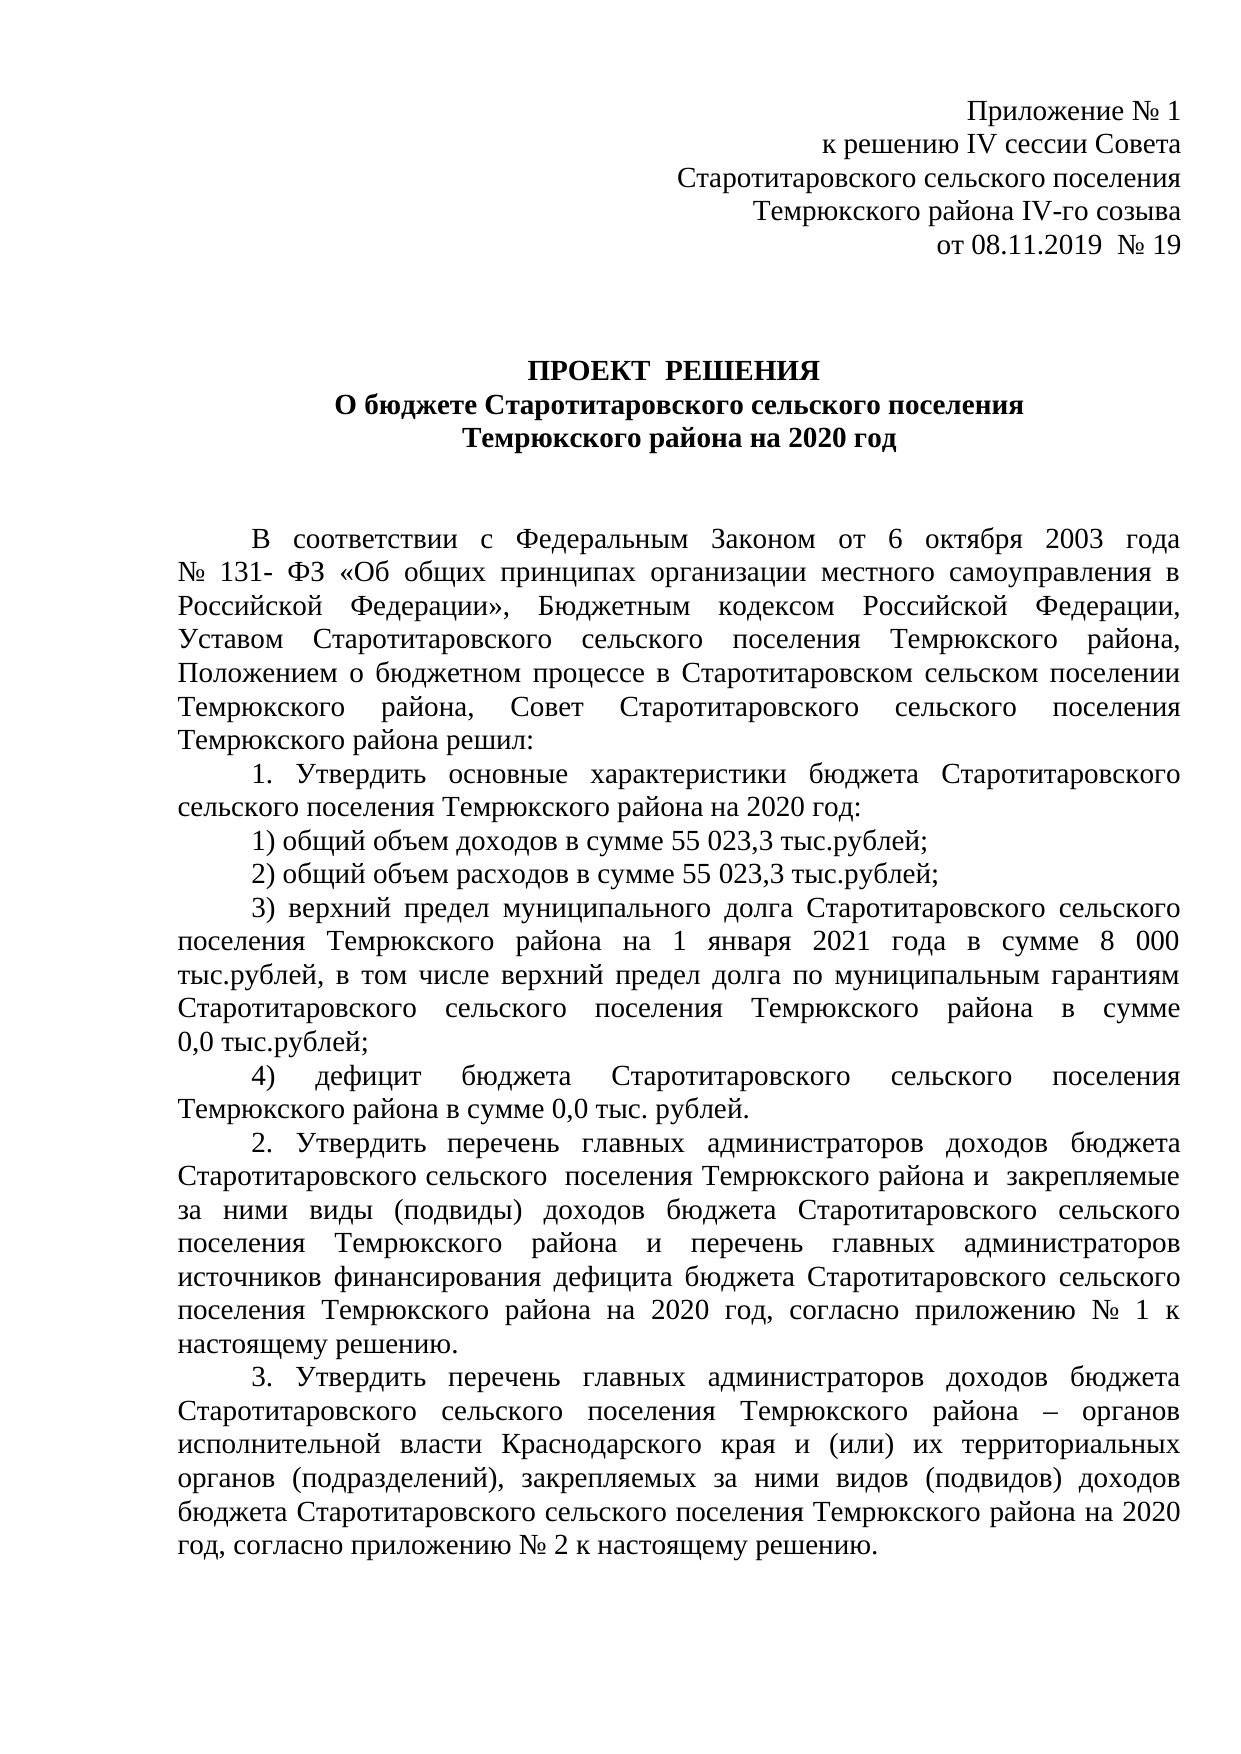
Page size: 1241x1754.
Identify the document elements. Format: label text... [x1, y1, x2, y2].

text Темрюкского района IV-го созыва [177, 193, 1181, 227]
text Приложение № 1 [650, 93, 1181, 126]
text В соответствии с Федеральным Законом от 6 октября 2003 года № 131- ФЗ «Об общих принципах организации местного самоуправления в Российской Федерации», Бюджетным кодексом Российской Федерации, Уставом Старотитаровского сельского поселения Темрюкского района, Положением о бюджетном процессе в Старотитаровском сельском поселении Темрюкского района, Совет Старотитаровского сельского поселения Темрюкского района решил: [177, 521, 1181, 756]
text от 08.11.2019 № 19 [177, 227, 1181, 260]
text ПРОЕКТ РЕШЕНИЯ [177, 353, 1181, 387]
text 3) верхний предел муниципального долга Старотитаровского сельского поселения Темрюкского района на 1 января 2021 года в сумме 8 000 тыс.рублей, в том числе верхний предел долга по муниципальным гарантиям Старотитаровского сельского поселения Темрюкского района в сумме 0,0 тыс.рублей; [177, 890, 1181, 1058]
text 1) общий объем доходов в сумме 55 023,3 тыс.рублей; [177, 823, 1181, 856]
text 3. Утвердить перечень главных администраторов доходов бюджета Старотитаровского сельского поселения Темрюкского района – органов исполнительной власти Краснодарского края и (или) их территориальных органов (подразделений), закрепляемых за ними видов (подвидов) доходов бюджета Старотитаровского сельского поселения Темрюкского района на 2020 год, согласно приложению № 2 к настоящему решению. [177, 1359, 1181, 1561]
text к решению IV сессии Совета [177, 126, 1181, 160]
text Темрюкского района на 2020 год [177, 420, 1181, 454]
text 1. Утвердить основные характеристики бюджета Старотитаровского сельского поселения Темрюкского района на 2020 год: [177, 756, 1181, 823]
text 2) общий объем расходов в сумме 55 023,3 тыс.рублей; [177, 856, 1181, 890]
text Старотитаровского сельского поселения [177, 160, 1181, 193]
text О бюджете Старотитаровского сельского поселения [177, 387, 1181, 420]
text 4) дефицит бюджета Старотитаровского сельского поселения Темрюкского района в сумме 0,0 тыс. рублей. [177, 1058, 1181, 1125]
text 2. Утвердить перечень главных администраторов доходов бюджета Старотитаровского сельского поселения Темрюкского района и закрепляемые за ними виды (подвиды) доходов бюджета Старотитаровского сельского поселения Темрюкского района и перечень главных администраторов источников финансирования дефицита бюджета Старотитаровского сельского поселения Темрюкского района на 2020 год, согласно приложению № 1 к настоящему решению. [177, 1125, 1181, 1359]
